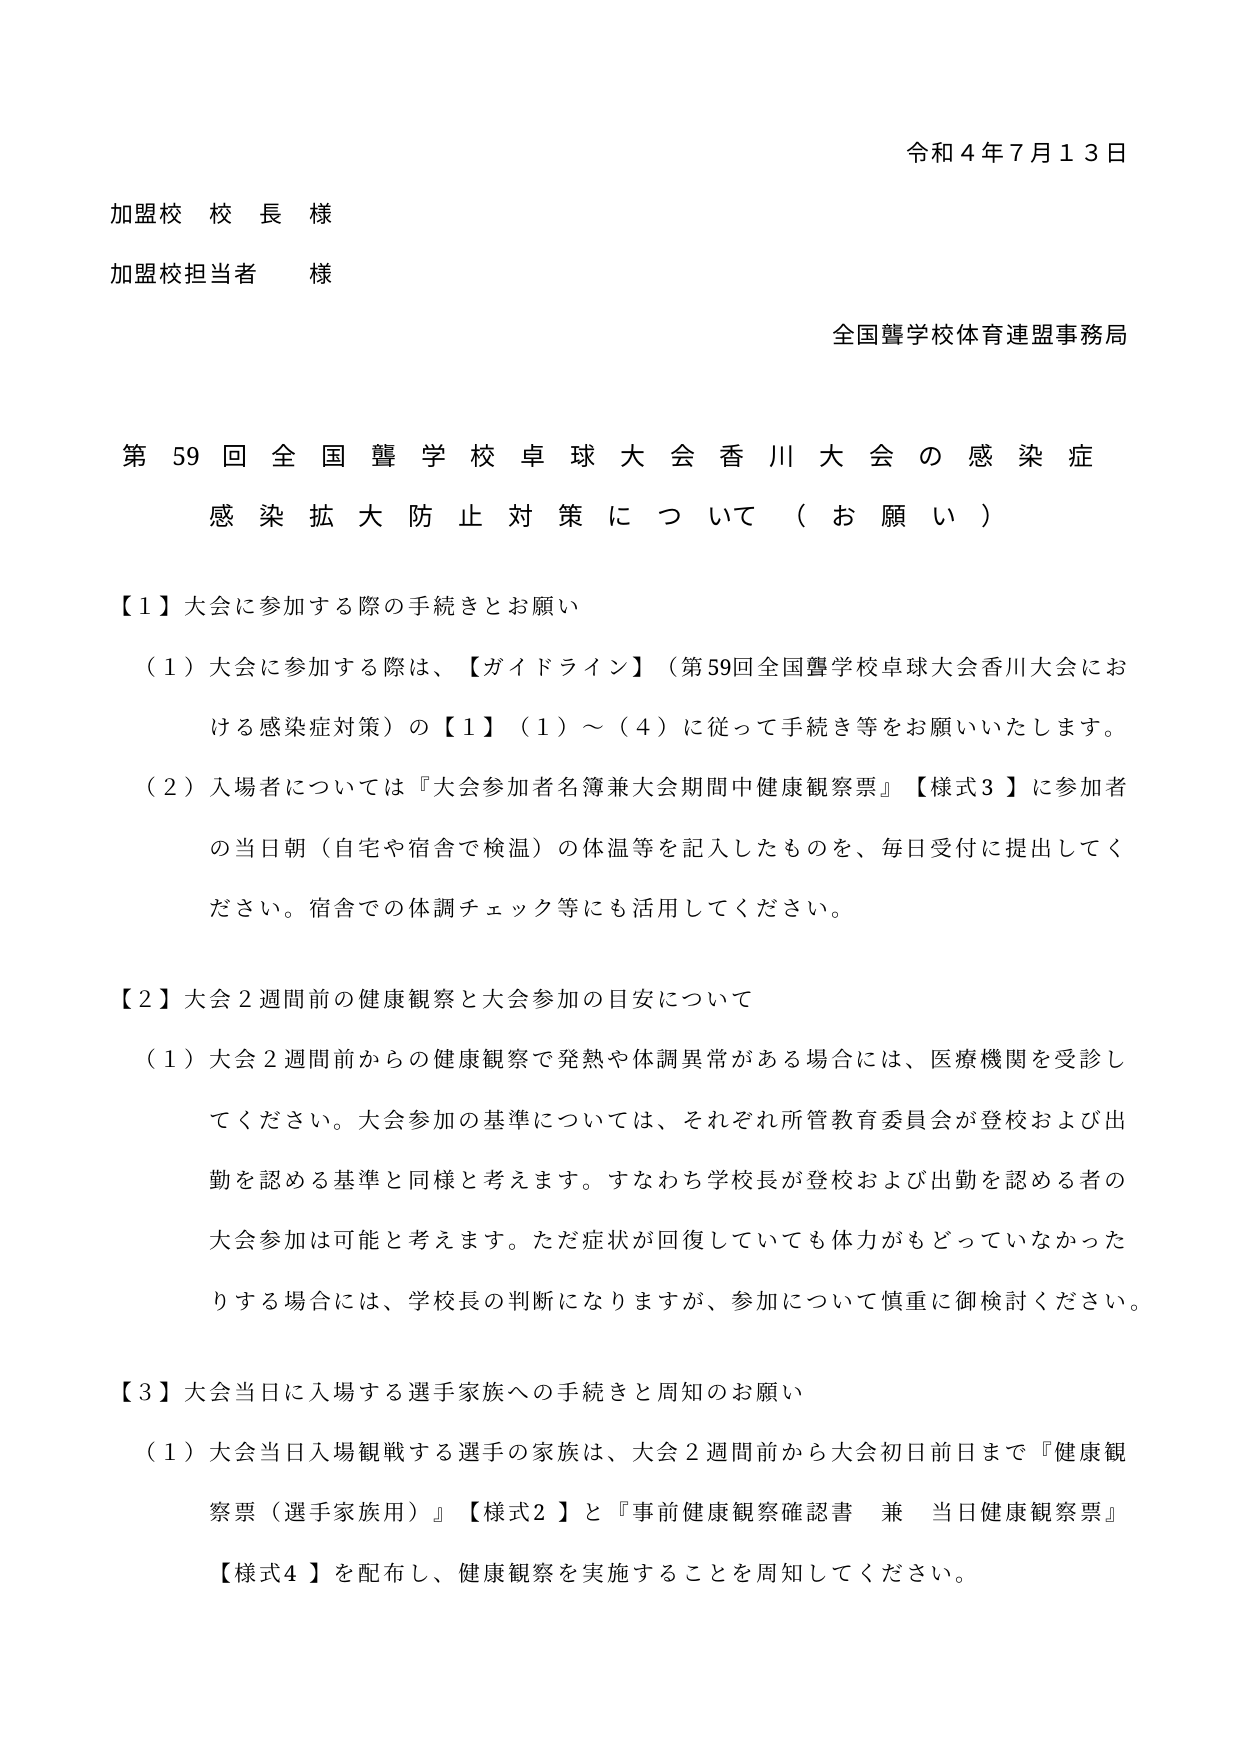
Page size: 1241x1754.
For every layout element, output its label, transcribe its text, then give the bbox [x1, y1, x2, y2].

text （２）入場者については『大会参加者名簿兼大会期間中健康観察票』【様式3】に参加者の当日朝（自宅や宿舎で検温）の体温等を記入したものを、毎日受付に提出してください。宿舎での体調チェック等にも活用してください。 [132, 756, 1130, 937]
text 加盟校 校 長 様 [110, 182, 1130, 243]
text 【３】大会当日に入場する選手家族への手続きと周知のお願い [110, 1360, 1130, 1421]
text 第59回全国聾学校卓球大会香川大会の感染症感染拡大防止対策について（お願い） [110, 424, 1130, 545]
text 加盟校担当者 様 [110, 243, 1130, 303]
text 令和４年７月１３日 [110, 122, 1130, 182]
text 全国聾学校体育連盟事務局 [110, 303, 1130, 363]
text （１）大会２週間前からの健康観察で発熱や体調異常がある場合には、医療機関を受診してください。大会参加の基準については、それぞれ所管教育委員会が登校および出勤を認める基準と同様と考えます。すなわち学校長が登校および出勤を認める者の大会参加は可能と考えます。ただ症状が回復していても体力がもどっていなかったりする場合には、学校長の判断になりますが、参加について慎重に御検討ください。 [132, 1028, 1130, 1330]
text 【１】大会に参加する際の手続きとお願い [110, 575, 1130, 635]
text 【２】大会２週間前の健康観察と大会参加の目安について [110, 968, 1130, 1028]
text （１）大会当日入場観戦する選手の家族は、大会２週間前から大会初日前日まで『健康観察票（選手家族用）』【様式2】と『事前健康観察確認書 兼 当日健康観察票』【様式4】を配布し、健康観察を実施することを周知してください。 [132, 1421, 1130, 1602]
text （１）大会に参加する際は、【ガイドライン】（第59回全国聾学校卓球大会香川大会における感染症対策）の【１】（１）～（４）に従って手続き等をお願いいたします。 [132, 635, 1130, 756]
